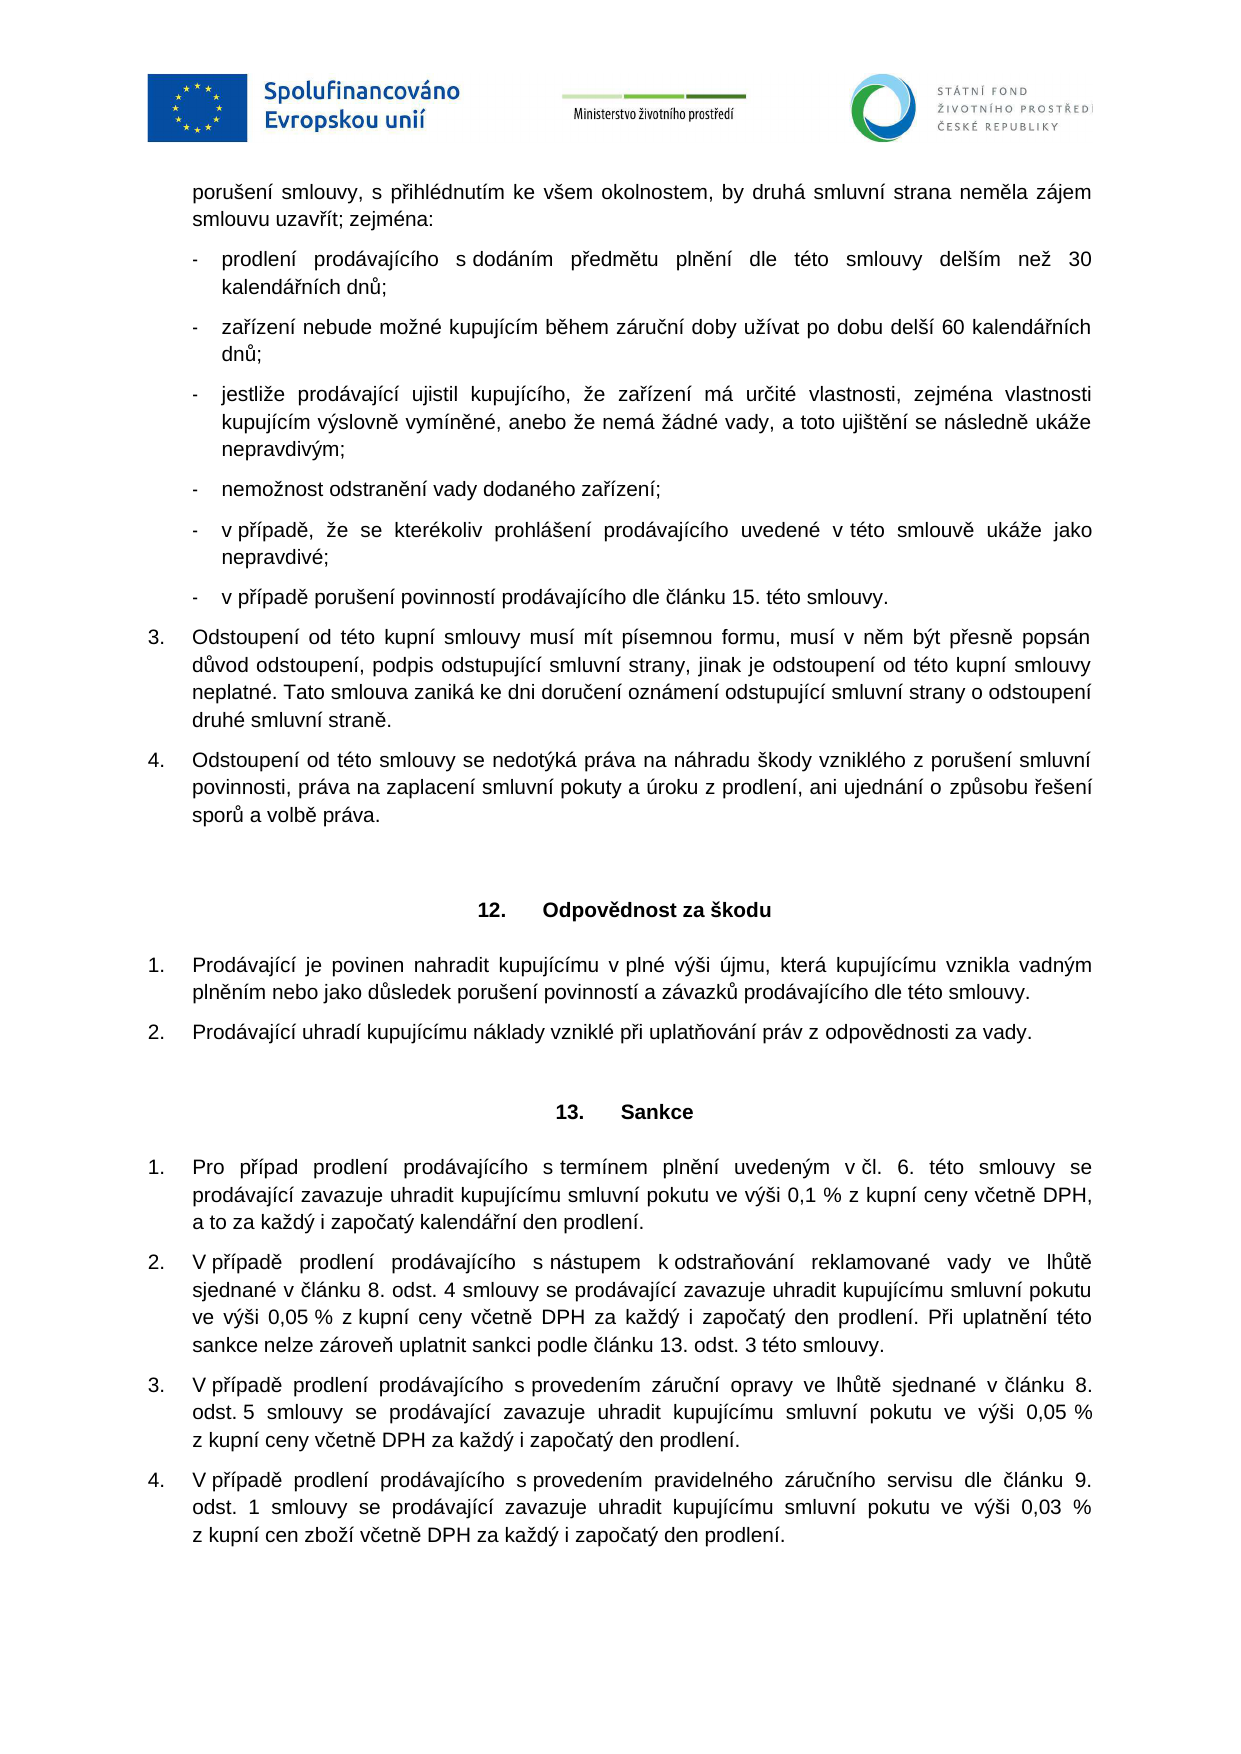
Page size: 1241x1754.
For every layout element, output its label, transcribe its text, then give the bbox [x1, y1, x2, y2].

list v případě, že se kterékoliv prohlášení prodávajícího uvedené v této smlouvě ukáže jako nepravdivé; [192, 517, 1093, 569]
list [148, 179, 1093, 231]
list Pro případ prodlení prodávajícího s termínem plnění uvedeným v čl. 6. této smlouvy se prodávající zavazuje uhradit kupujícímu smluvní pokutu ve výši 0,1 % z kupní ceny včetně DPH, a to za každý i započatý kalendářní den prodlení. [148, 1155, 1093, 1234]
list jestliže prodávající ujistil kupujícího, že zařízení má určité vlastnosti, zejména vlastnosti kupujícím výslovně vymíněné, anebo že nemá žádné vady, a toto ujištění se následně ukáže nepravdivým; [192, 382, 1093, 461]
list V případě prodlení prodávajícího s provedením pravidelného záručního servisu dle článku 9. odst. 1 smlouvy se prodávající zavazuje uhradit kupujícímu smluvní pokutu ve výši 0,03 % z kupní cen zboží včetně DPH za každý i započatý den prodlení. [148, 1468, 1093, 1547]
list prodlení prodávajícího s dodáním předmětu plnění dle této smlouvy delším než 30 kalendářních dnů; [192, 247, 1093, 298]
list V případě prodlení prodávajícího s provedením záruční opravy ve lhůtě sjednané v článku 8. odst. 5 smlouvy se prodávající zavazuje uhradit kupujícímu smluvní pokutu ve výši 0,05 % z kupní ceny včetně DPH za každý i započatý den prodlení. [148, 1373, 1093, 1452]
list Odstoupení od této smlouvy se nedotýká práva na náhradu škody vzniklého z porušení smluvní povinnosti, práva na zaplacení smluvní pokuty a úroku z prodlení, ani ujednání o způsobu řešení sporů a volbě práva. [148, 748, 1093, 827]
list V případě prodlení prodávajícího s nástupem k odstraňování reklamované vady ve lhůtě sjednané v článku 8. odst. 4 smlouvy se prodávající zavazuje uhradit kupujícímu smluvní pokutu ve výši 0,05 % z kupní ceny včetně DPH za každý i započatý den prodlení. Při uplatnění této sankce nelze zároveň uplatnit sankci podle článku 13. odst. 3 této smlouvy. [148, 1250, 1093, 1357]
list Odstoupení od této kupní smlouvy musí mít písemnou formu, musí v něm být přesně popsán důvod odstoupení, podpis odstupující smluvní strany, jinak je odstoupení od této kupní smlouvy neplatné. Tato smlouva zaniká ke dni doručení oznámení odstupující smluvní strany o odstoupení druhé smluvní straně. [148, 625, 1093, 732]
list Prodávající uhradí kupujícímu náklady vzniklé při uplatňování práv z odpovědnosti za vady. [148, 1020, 1093, 1044]
list nemožnost odstranění vady dodaného zařízení; [192, 477, 1093, 501]
list Odpovědnost za škodu [183, 898, 1093, 922]
list Sankce [183, 1100, 1093, 1124]
list v případě porušení povinností prodávajícího dle článku 15. této smlouvy. [192, 585, 1093, 609]
list zařízení nebude možné kupujícím během záruční doby užívat po dobu delší 60 kalendářních dnů; [192, 314, 1093, 366]
list Prodávající je povinen nahradit kupujícímu v plné výši újmu, která kupujícímu vznikla vadným plněním nebo jako důsledek porušení povinností a závazků prodávajícího dle této smlouvy. [148, 953, 1093, 1004]
